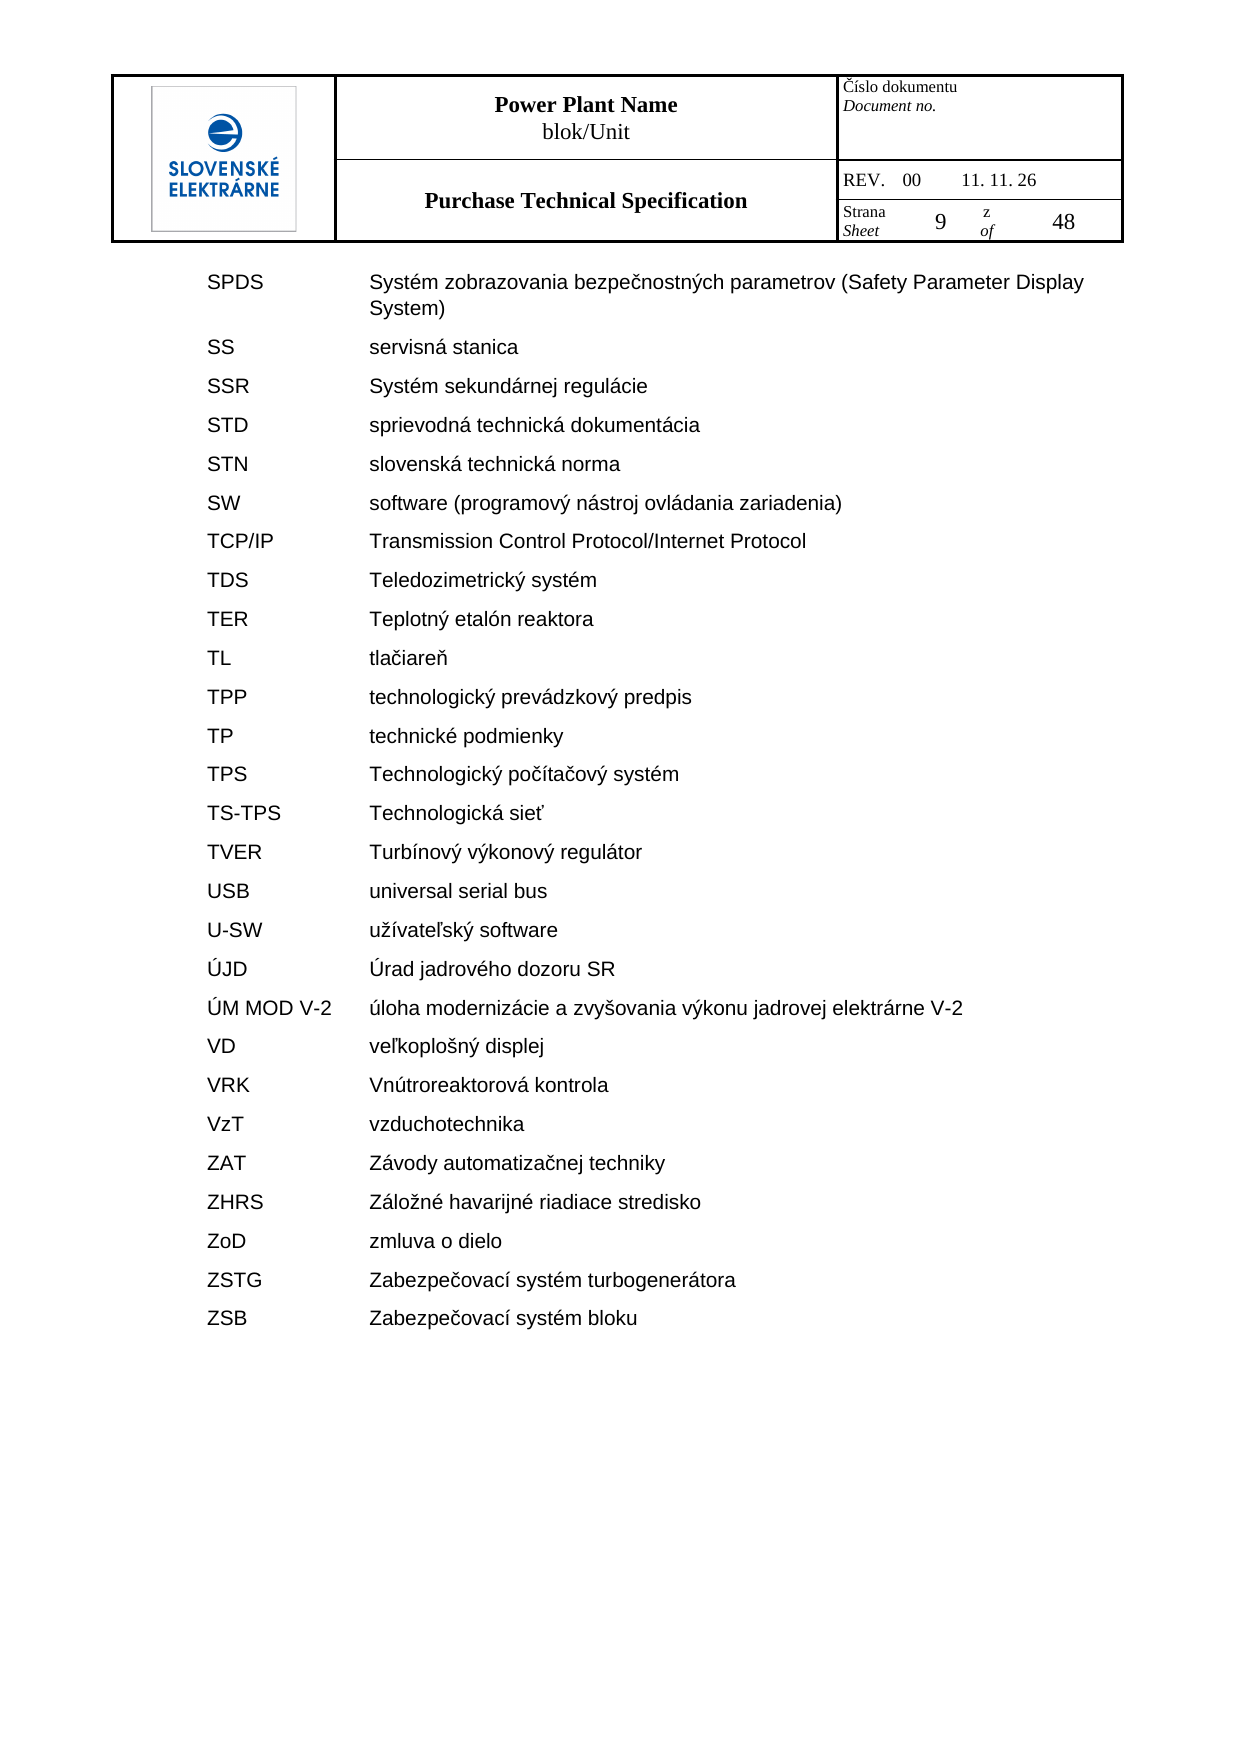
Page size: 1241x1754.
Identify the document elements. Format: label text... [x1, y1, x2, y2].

text ZoD zmluva o dielo [207, 1228, 1122, 1252]
picture [151, 86, 297, 232]
text TCP/IP Transmission Control Protocol/Internet Protocol [207, 529, 1122, 553]
text TPS Technologický počítačový systém [207, 762, 1122, 786]
text ÚM MOD V-2 úloha modernizácie a zvyšovania výkonu jadrovej elektrárne V-2 [207, 995, 1122, 1019]
text USB universal serial bus [207, 879, 1122, 903]
text ZSB Zabezpečovací systém bloku [207, 1306, 1122, 1330]
text STD sprievodná technická dokumentácia [207, 413, 1122, 437]
text STN slovenská technická norma [207, 451, 1122, 475]
text VRK Vnútroreaktorová kontrola [207, 1073, 1122, 1097]
text ZHRS Záložné havarijné riadiace stredisko [207, 1190, 1122, 1214]
text TPP technologický prevádzkový predpis [207, 684, 1122, 708]
text ZAT Závody automatizačnej techniky [207, 1151, 1122, 1175]
text TP technické podmienky [207, 723, 1122, 747]
text VD veľkoplošný displej [207, 1034, 1122, 1058]
text ÚJD Úrad jadrového dozoru SR [207, 957, 1122, 981]
text SW software (programový nástroj ovládania zariadenia) [207, 490, 1122, 514]
text TVER Turbínový výkonový regulátor [207, 840, 1122, 864]
text ZSTG Zabezpečovací systém turbogenerátora [207, 1267, 1122, 1291]
text SSR Systém sekundárnej regulácie [207, 374, 1122, 398]
text U-SW užívateľský software [207, 918, 1122, 942]
text SS servisná stanica [207, 335, 1122, 359]
text TS-TPS Technologická sieť [207, 801, 1122, 825]
text TDS Teledozimetrický systém [207, 568, 1122, 592]
text SPDS Systém zobrazovania bezpečnostných parametrov (Safety Parameter Display System) [207, 270, 1122, 320]
text VzT vzduchotechnika [207, 1112, 1122, 1136]
text TL tlačiareň [207, 646, 1122, 670]
text TER Teplotný etalón reaktora [207, 607, 1122, 631]
